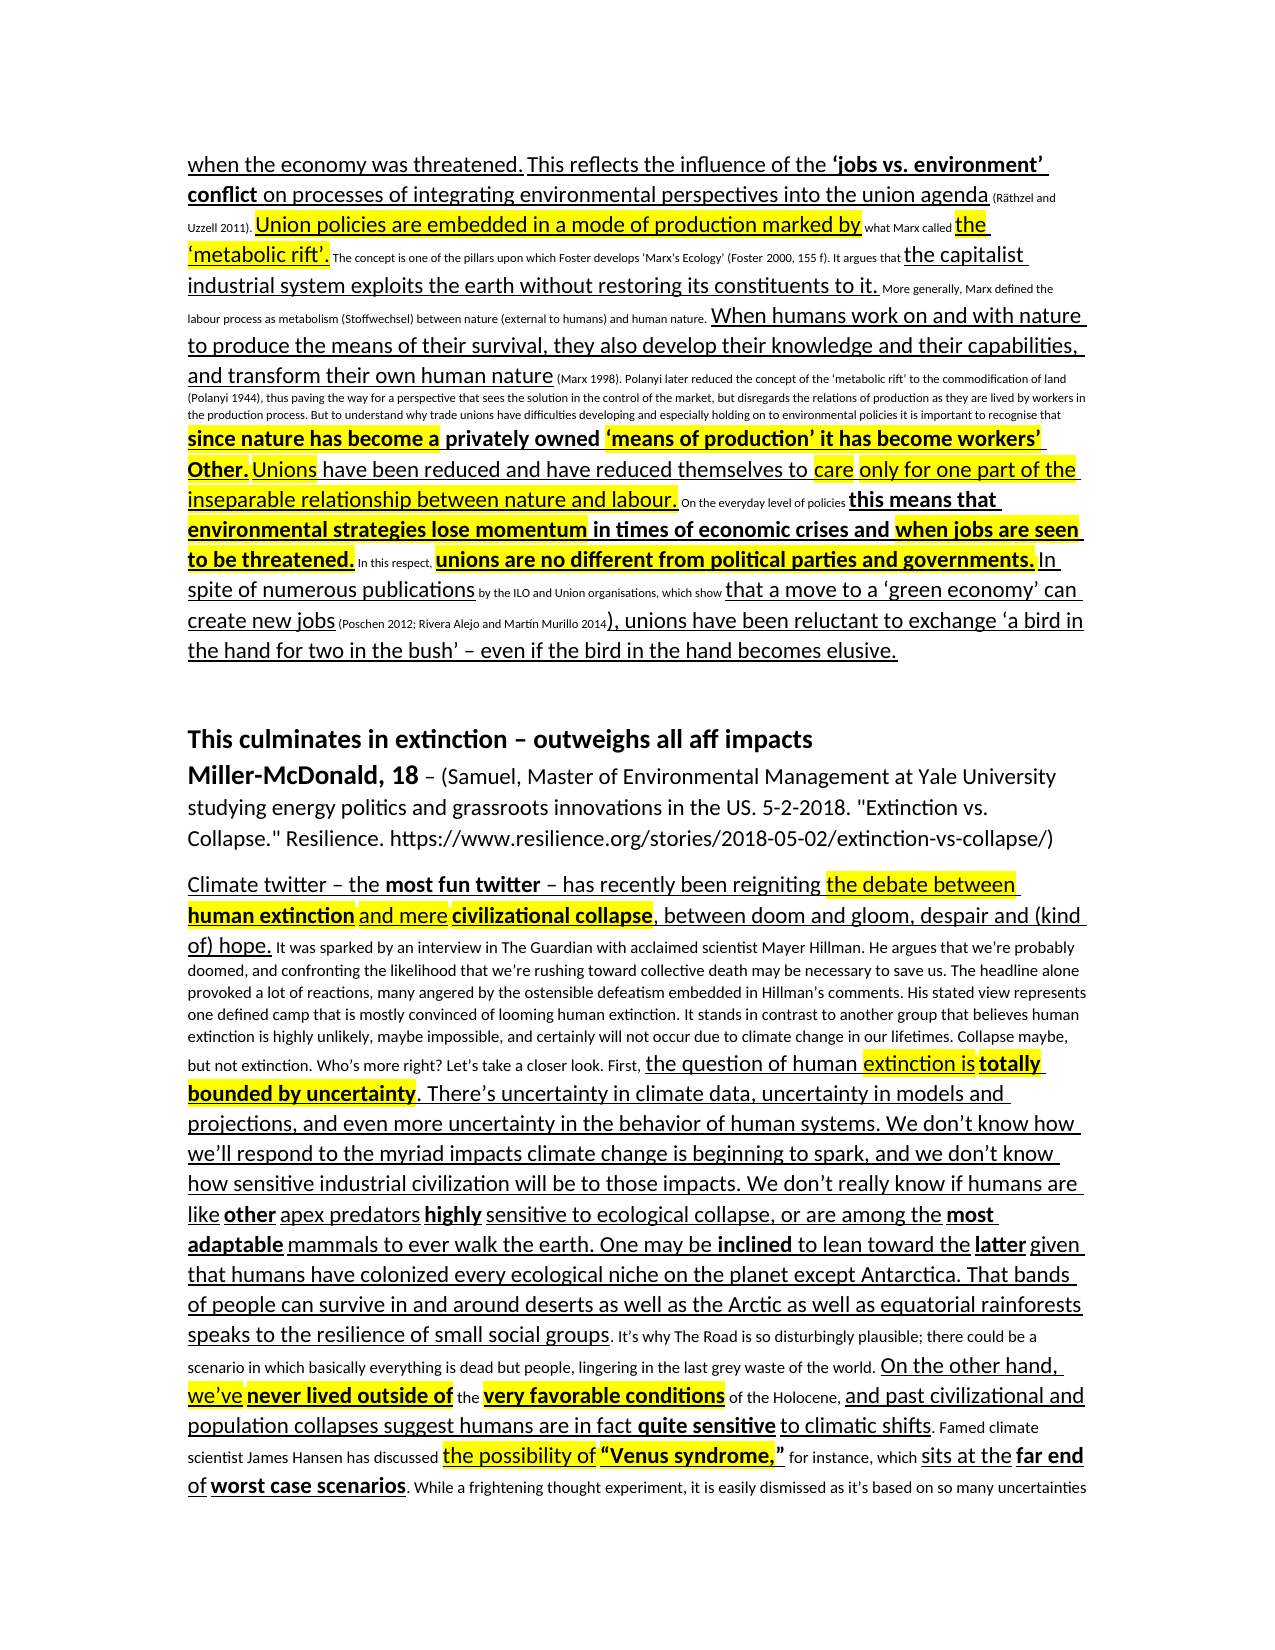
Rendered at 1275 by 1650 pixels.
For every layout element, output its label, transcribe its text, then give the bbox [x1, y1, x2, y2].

subtitle This culminates in extinction – outweighs all aff impacts [187, 723, 1087, 756]
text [187, 150, 1087, 664]
text Miller-McDonald, 18 – (Samuel, Master of Environmental Management at Yale University studying energy politics and grassroots innovations in the US. 5-2-2018. "Extinction vs. Collapse." Resilience. https://www.resilience.org/stories/2018-05-02/extinction-vs-collapse/) [187, 758, 1087, 852]
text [187, 926, 1087, 1500]
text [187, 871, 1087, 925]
